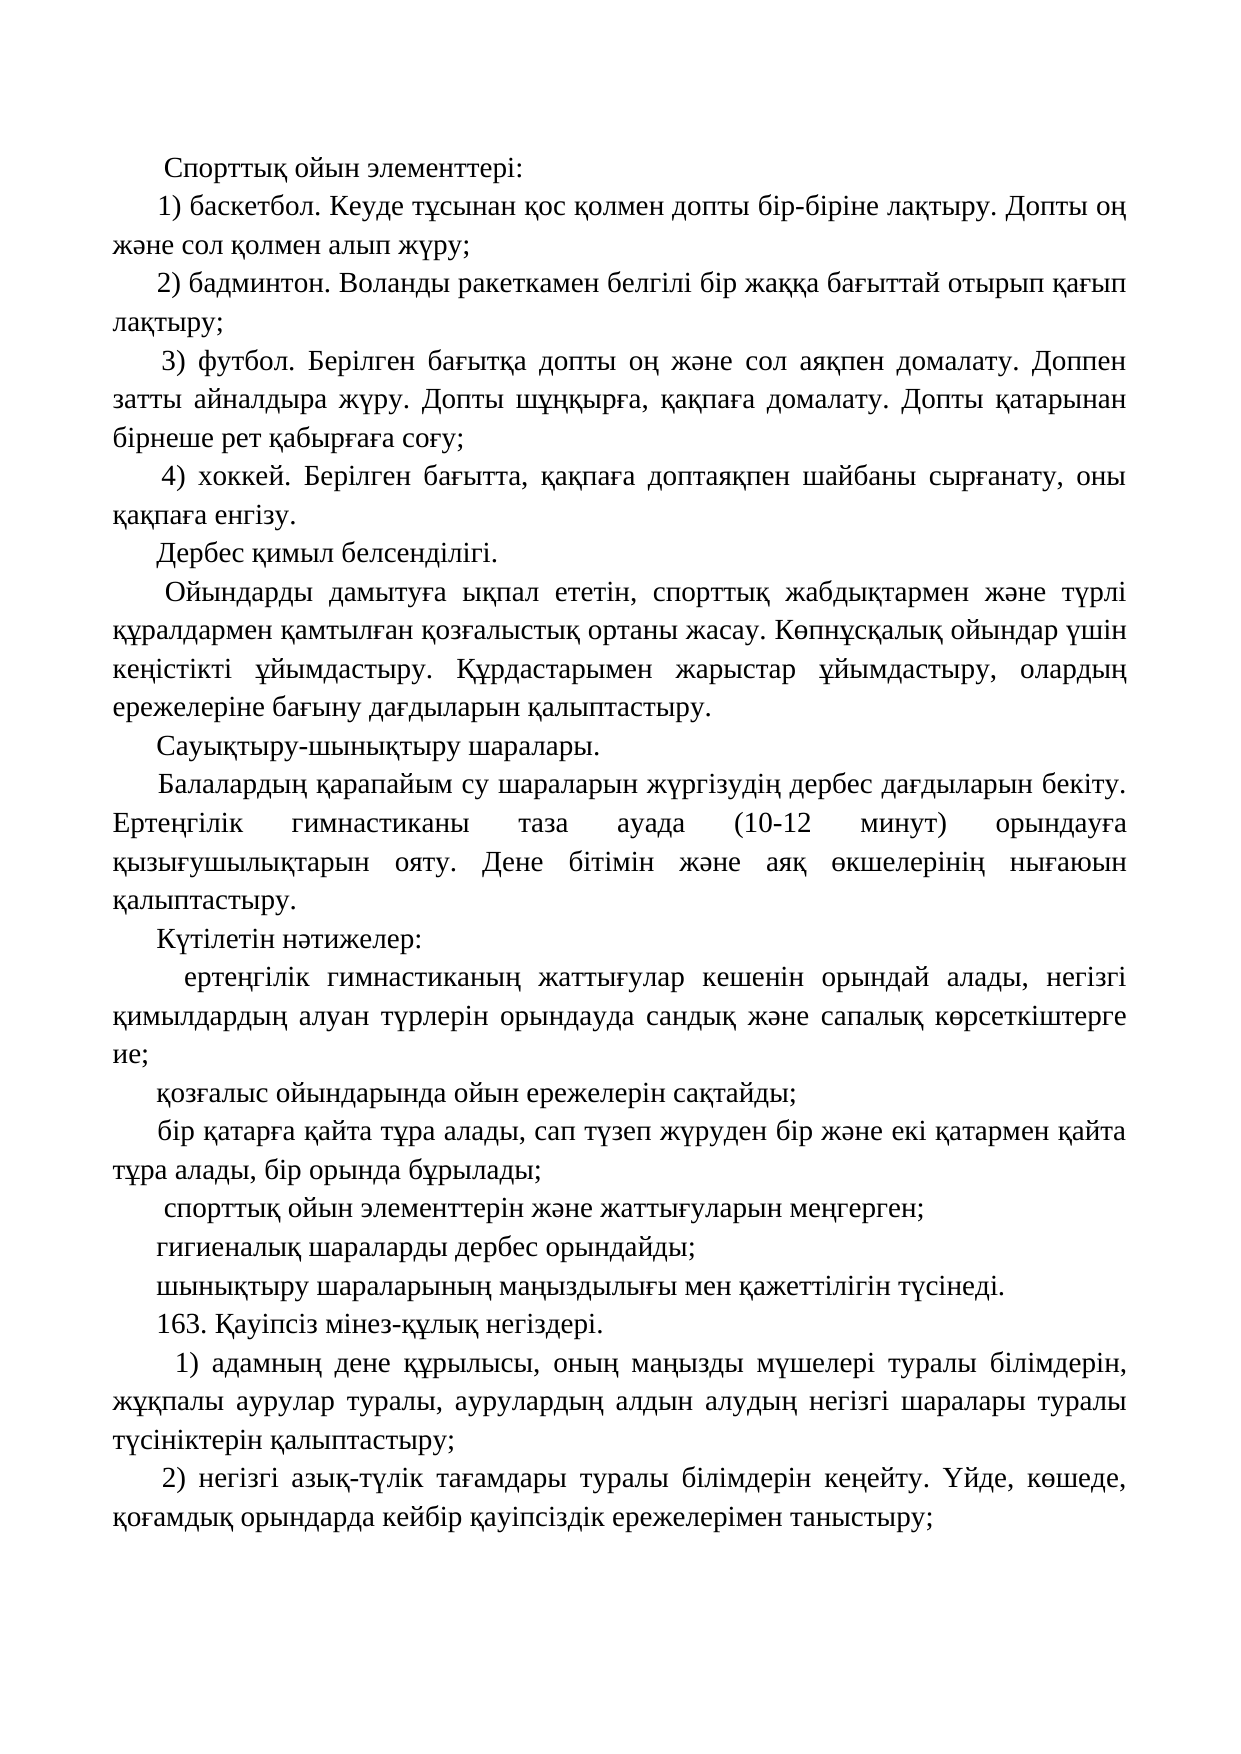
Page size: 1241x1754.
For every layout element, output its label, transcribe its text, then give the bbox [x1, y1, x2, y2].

text 163. Қауіпсіз мінез-құлық негіздері. [112, 1306, 1128, 1340]
text Дербес қимыл белсенділігі. [112, 535, 1128, 569]
text 4) хоккей. Берілген бағытта, қақпаға доптаяқпен шайбаны сырғанату, оны қақпаға енгізу. [112, 458, 1128, 530]
text ертеңгілік гимнастиканың жаттығулар кешенін орындай алады, негізгі қимылдардың алуан түрлерін орындауда сандық және сапалық көрсеткіштерге ие; [112, 959, 1128, 1070]
text Ойындарды дамытуға ықпал ететін, спорттық жабдықтармен және түрлі құралдармен қамтылған қозғалыстық ортаны жасау. Көпнұсқалық ойындар үшін кеңістікті ұйымдастыру. Құрдастарымен жарыстар ұйымдастыру, олардың ережелеріне бағыну дағдыларын қалыптастыру. [112, 574, 1128, 723]
text қозғалыс ойындарында ойын ережелерін сақтайды; [112, 1075, 1128, 1108]
text бір қатарға қайта тұра алады, сап түзеп жүруден бір және екі қатармен қайта тұра алады, бір орында бұрылады; [112, 1113, 1128, 1186]
text Күтілетін нәтижелер: [112, 921, 1128, 954]
text 1) адамның дене құрылысы, оның маңызды мүшелері туралы білімдерін, жұқпалы аурулар туралы, аурулардың алдын алудың негізгі шаралары туралы түсініктерін қалыптастыру; [112, 1345, 1128, 1455]
text 3) футбол. Берілген бағытқа допты оң және сол аяқпен домалату. Доппен затты айналдыра жүру. Допты шұңқырға, қақпаға домалату. Допты қатарынан бірнеше рет қабырғаға соғу; [112, 343, 1128, 453]
text Балалардың қарапайым су шараларын жүргізудің дербес дағдыларын бекіту. Ертеңгілік гимнастиканы таза ауада (10-12 минут) орындауға қызығушылықтарын ояту. Дене бітімін және аяқ өкшелерінің нығаюын қалыптастыру. [112, 767, 1128, 916]
text гигиеналық шараларды дербес орындайды; [112, 1229, 1128, 1263]
text 2) бадминтон. Воланды ракеткамен белгілі бір жаққа бағыттай отырып қағып лақтыру; [112, 266, 1128, 338]
text 1) баскетбол. Кеуде тұсынан қос қолмен допты бір-біріне лақтыру. Допты оң және сол қолмен алып жүру; [112, 188, 1128, 261]
text шынықтыру шараларының маңыздылығы мен қажеттілігін түсінеді. [112, 1268, 1128, 1301]
text Спорттық ойын элементтері: [112, 150, 1128, 183]
text Сауықтыру-шынықтыру шаралары. [112, 728, 1128, 762]
text 2) негізгі азық-түлік тағамдары туралы білімдерін кеңейту. Үйде, көшеде, қоғамдық орындарда кейбір қауіпсіздік ережелерімен таныстыру; [112, 1460, 1128, 1532]
text спорттық ойын элементтерін және жаттығуларын меңгерген; [112, 1191, 1128, 1224]
